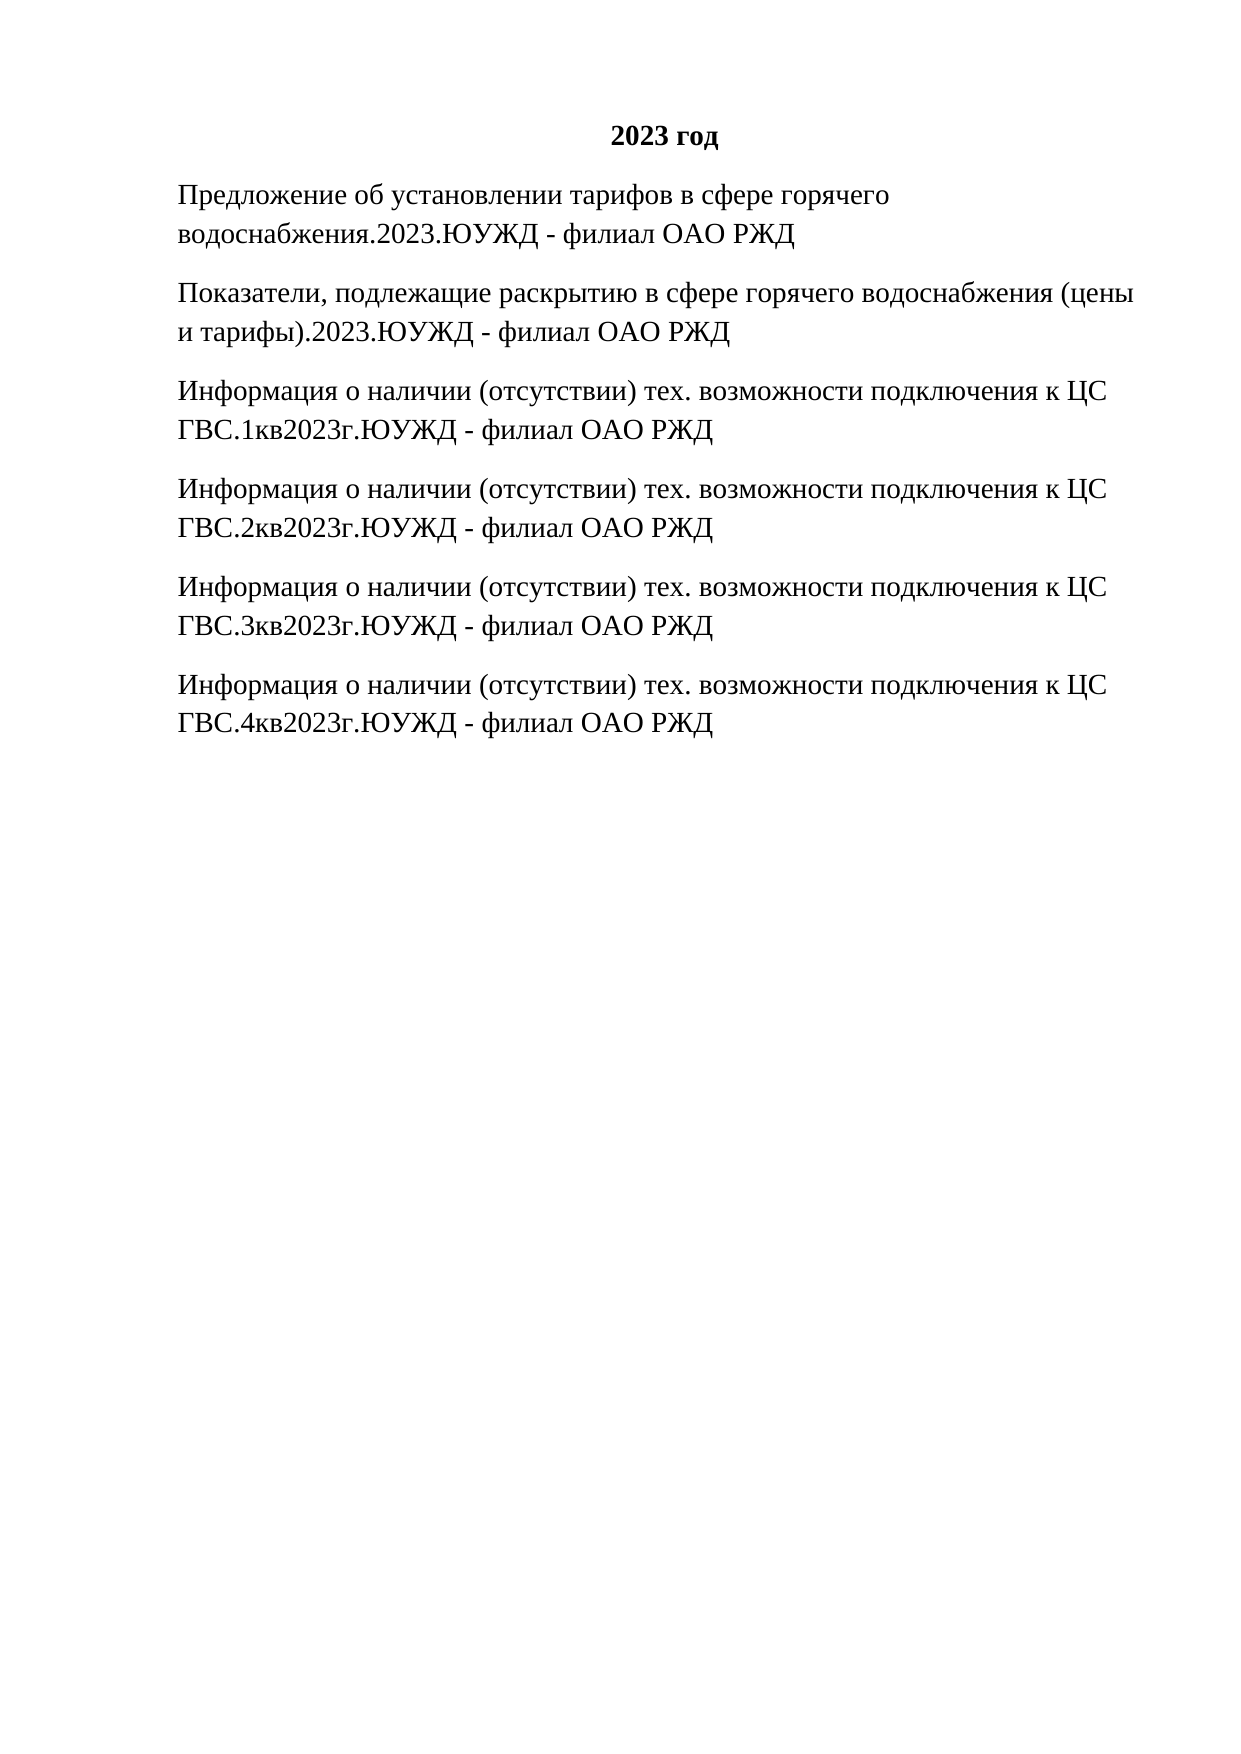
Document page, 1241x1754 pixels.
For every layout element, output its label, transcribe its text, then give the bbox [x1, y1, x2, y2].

text 2023 год [177, 118, 1152, 152]
text Информация о наличии (отсутствии) тех. возможности подключения к ЦС ГВС.3кв2023г.ЮУЖД - филиал ОАО РЖД [177, 569, 1152, 641]
text Показатели, подлежащие раскрытию в сфере горячего водоснабжения (цены и тарифы).2023.ЮУЖД - филиал ОАО РЖД [177, 275, 1152, 347]
text Информация о наличии (отсутствии) тех. возможности подключения к ЦС ГВС.4кв2023г.ЮУЖД - филиал ОАО РЖД [177, 667, 1152, 739]
text Информация о наличии (отсутствии) тех. возможности подключения к ЦС ГВС.2кв2023г.ЮУЖД - филиал ОАО РЖД [177, 471, 1152, 543]
text Информация о наличии (отсутствии) тех. возможности подключения к ЦС ГВС.1кв2023г.ЮУЖД - филиал ОАО РЖД [177, 373, 1152, 445]
text Предложение об установлении тарифов в сфере горячего водоснабжения.2023.ЮУЖД - филиал ОАО РЖД [177, 177, 1152, 249]
